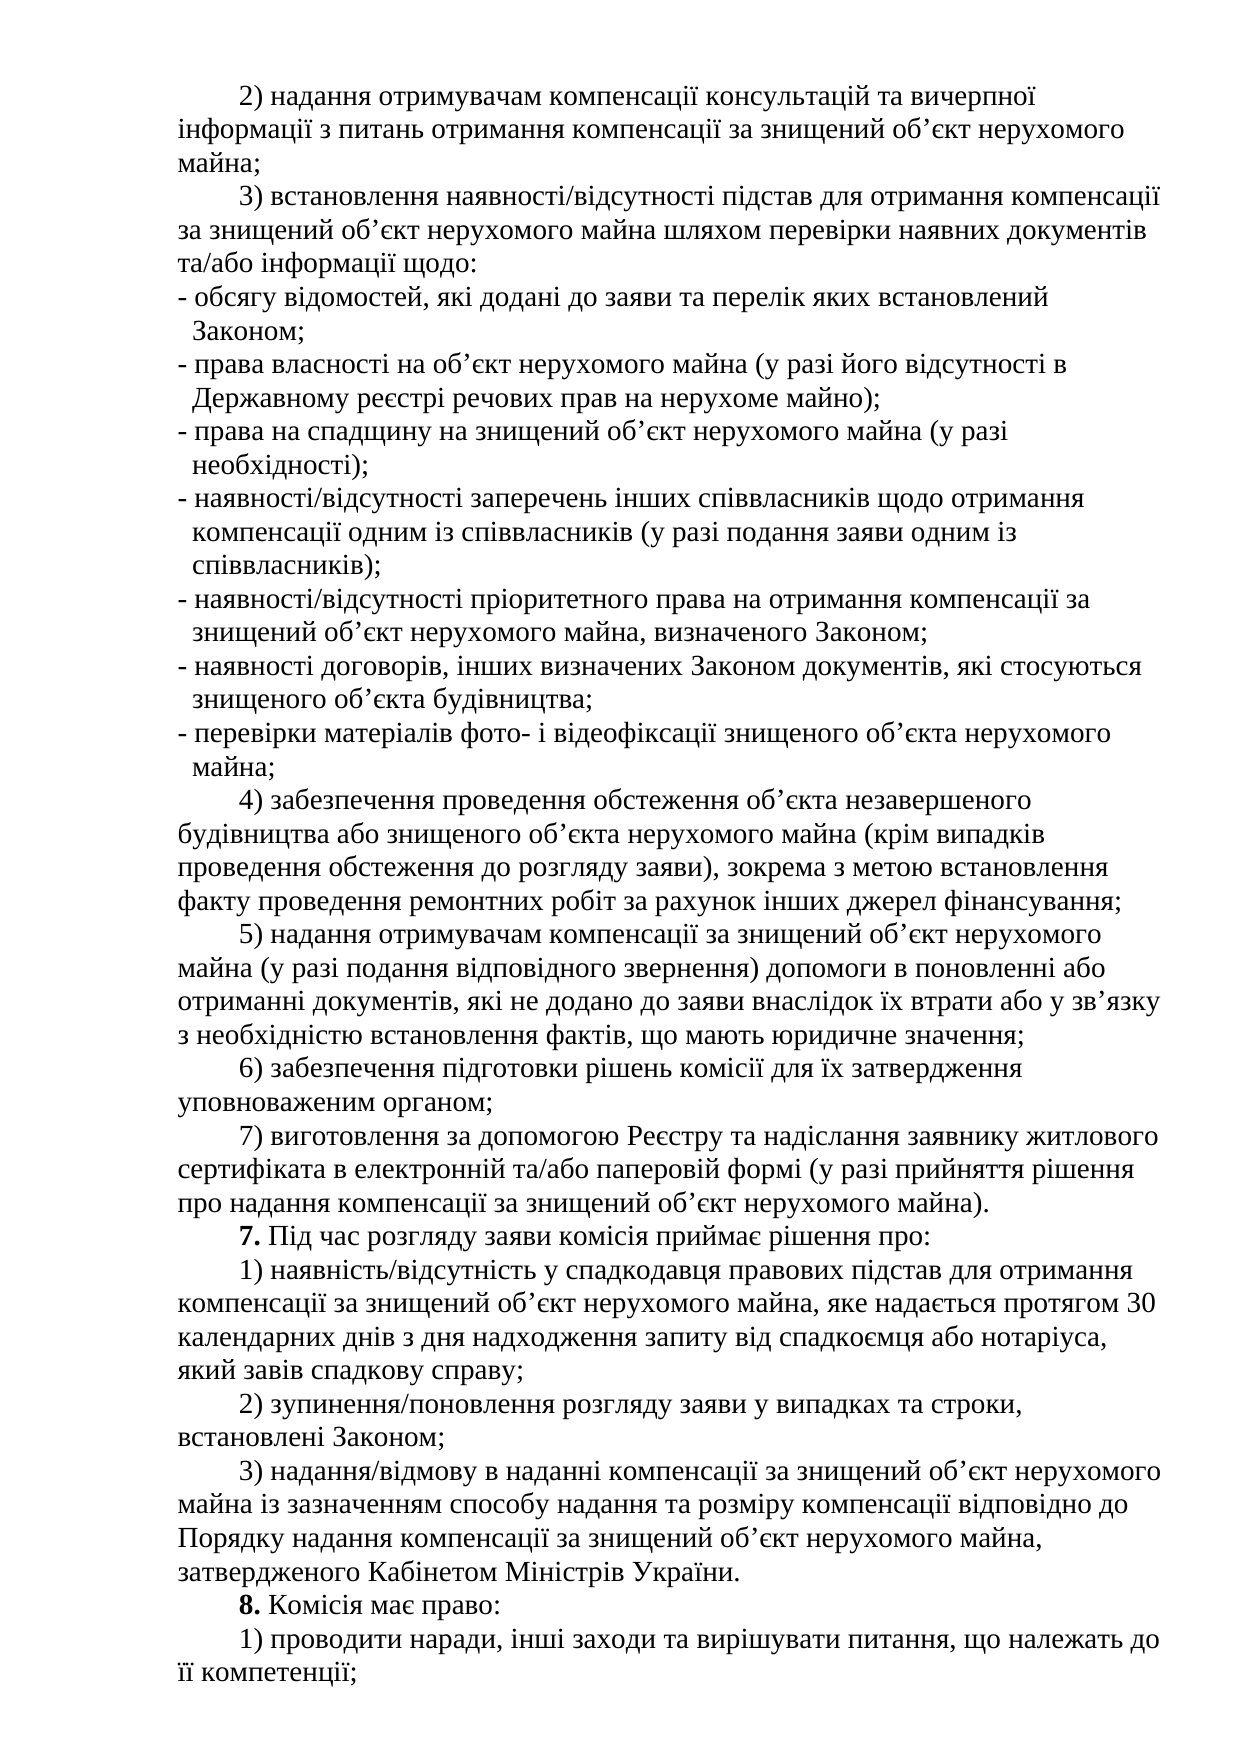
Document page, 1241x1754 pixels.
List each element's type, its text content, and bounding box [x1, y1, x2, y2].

text - обсягу відомостей, які додані до заяви та перелік яких встановлений [177, 279, 1167, 313]
text 6) забезпечення підготовки рішень комісії для їх затвердження уповноваженим органом; [177, 1051, 1167, 1118]
text Законом; [177, 313, 1167, 346]
text знищений об’єкт нерухомого майна, визначеного Законом; [177, 614, 1167, 648]
text Державному реєстрі речових прав на нерухоме майно); [177, 380, 1167, 413]
text компенсації одним із співвласників (у разі подання заяви одним із [177, 514, 1167, 547]
text 3) надання/відмову в наданні компенсації за знищений об’єкт нерухомого майна із зазначенням способу надання та розміру компенсації відповідно до Порядку надання компенсації за знищений об’єкт нерухомого майна, затвердженого Кабінетом Міністрів України. [177, 1453, 1167, 1587]
text необхідності); [177, 447, 1167, 480]
text - права на спадщину на знищений об’єкт нерухомого майна (у разі [177, 413, 1167, 447]
text 3) встановлення наявності/відсутності підстав для отримання компенсації за знищений об’єкт нерухомого майна шляхом перевірки наявних документів та/або інформації щодо: [177, 178, 1167, 279]
text 2) зупинення/поновлення розгляду заяви у випадках та строки, встановлені Законом; [177, 1386, 1167, 1453]
text - наявності/відсутності пріоритетного права на отримання компенсації за [177, 581, 1167, 614]
text 7) виготовлення за допомогою Реєстру та надіслання заявнику житлового сертифіката в електронній та/або паперовій формі (у разі прийняття рішення про надання компенсації за знищений об’єкт нерухомого майна). [177, 1118, 1167, 1218]
text 2) надання отримувачам компенсації консультацій та вичерпної інформації з питань отримання компенсації за знищений об’єкт нерухомого майна; [177, 78, 1167, 178]
text 1) наявність/відсутність у спадкодавця правових підстав для отримання компенсації за знищений об’єкт нерухомого майна, яке надається протягом 30 календарних днів з дня надходження запиту від спадкоємця або нотаріуса, який завів спадкову справу; [177, 1252, 1167, 1386]
text - перевірки матеріалів фото- і відеофіксації знищеного об’єкта нерухомого [177, 715, 1167, 749]
text співвласників); [177, 547, 1167, 581]
text 5) надання отримувачам компенсації за знищений об’єкт нерухомого майна (у разі подання відповідного звернення) допомоги в поновленні або отриманні документів, які не додано до заяви внаслідок їх втрати або у зв’язку з необхідністю встановлення фактів, що мають юридичне значення; [177, 916, 1167, 1051]
text 1) проводити наради, інші заходи та вирішувати питання, що належать до її компетенції; [177, 1621, 1167, 1688]
text майна; [177, 749, 1167, 782]
text - права власності на об’єкт нерухомого майна (у разі його відсутності в [177, 346, 1167, 380]
text 8. Комісія має право: [177, 1587, 1167, 1621]
text - наявності договорів, інших визначених Законом документів, які стосуються [177, 648, 1167, 682]
text 7. Під час розгляду заяви комісія приймає рішення про: [177, 1218, 1167, 1252]
text 4) забезпечення проведення обстеження об’єкта незавершеного будівництва або знищеного об’єкта нерухомого майна (крім випадків проведення обстеження до розгляду заяви), зокрема з метою встановлення факту проведення ремонтних робіт за рахунок інших джерел фінансування; [177, 782, 1167, 916]
text - наявності/відсутності заперечень інших співвласників щодо отримання [177, 480, 1167, 514]
text знищеного об’єкта будівництва; [177, 682, 1167, 715]
